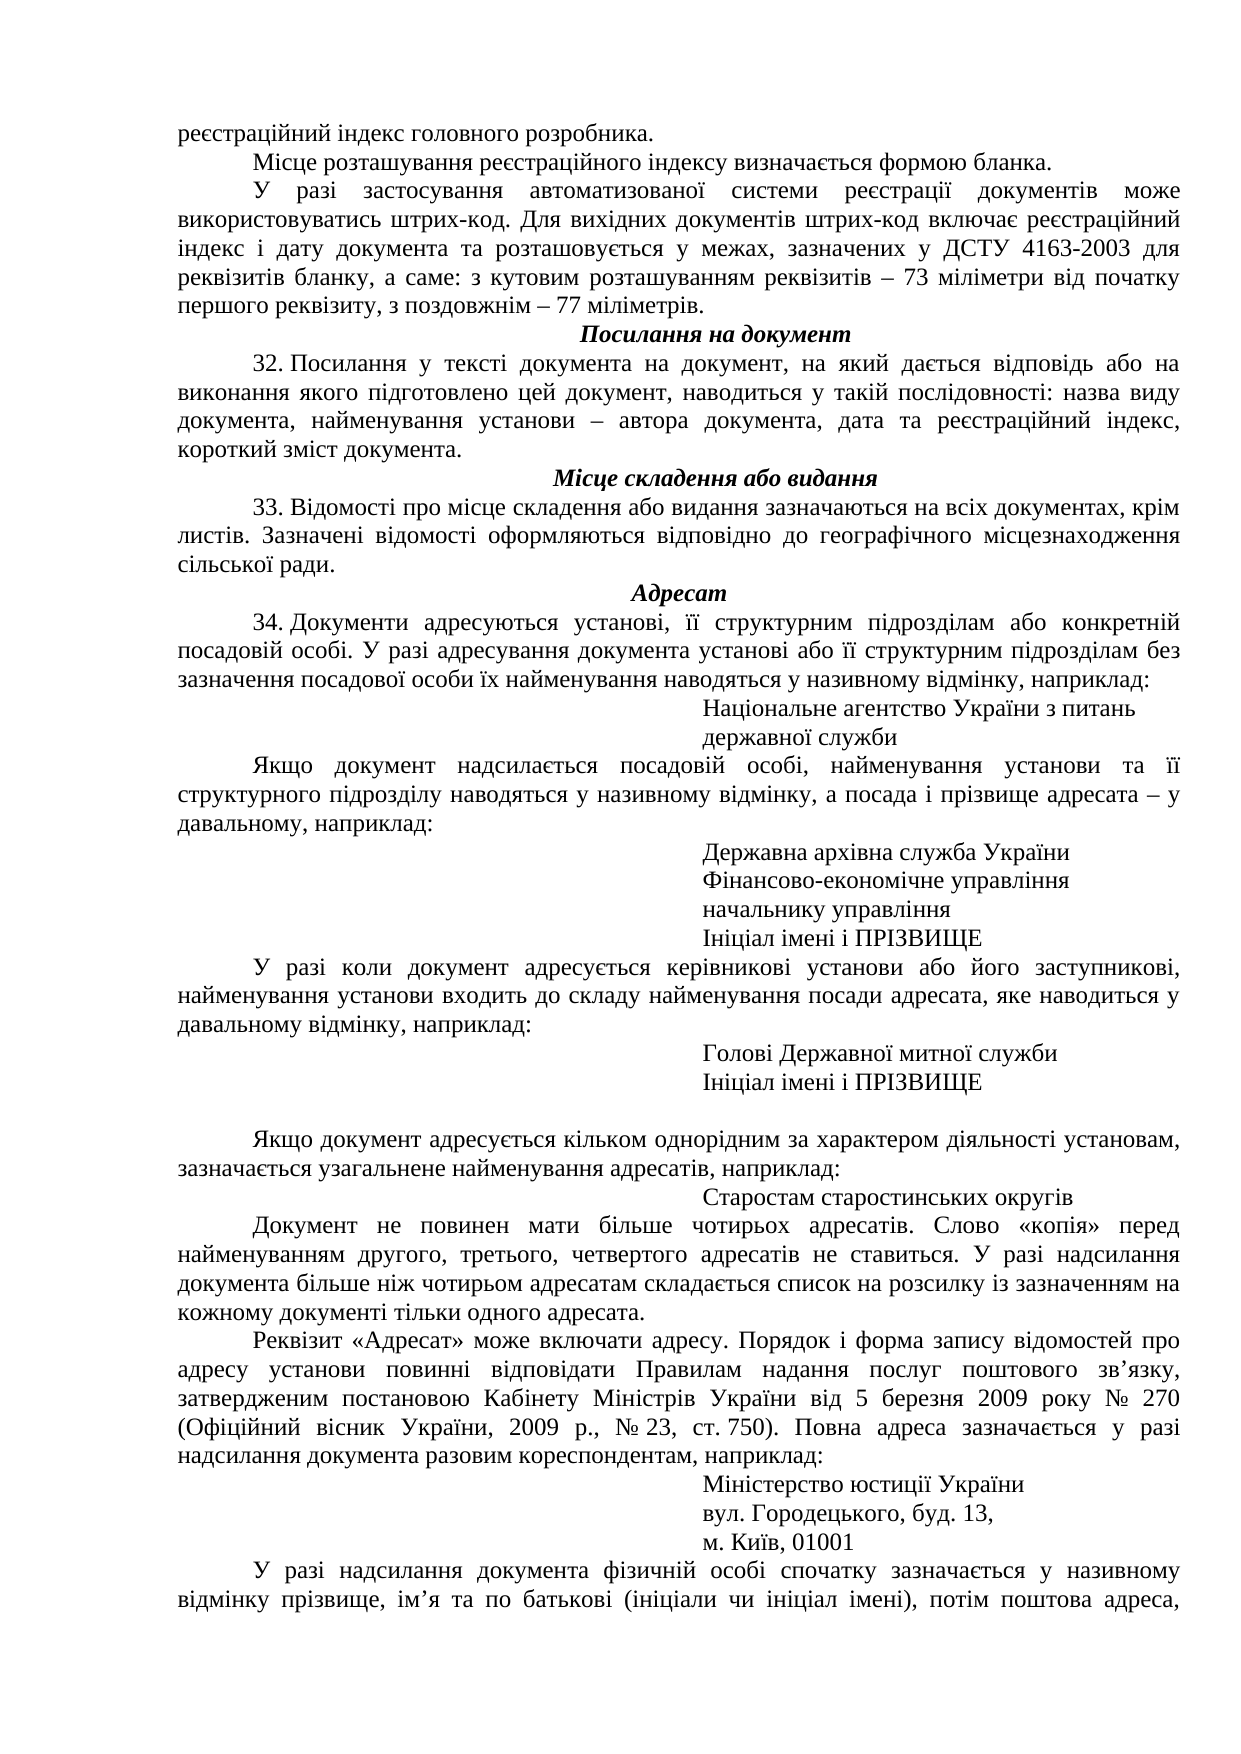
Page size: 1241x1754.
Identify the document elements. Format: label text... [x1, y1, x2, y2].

text Якщо документ надсилається посадовій особі, найменування установи та її структурного підрозділу наводяться у називному відмінку, а посада і прізвище адресата – у давальному, наприклад: [177, 751, 1181, 837]
text Документ не повинен мати більше чотирьох адресатів. Слово «копія» перед найменуванням другого, третього, четвертого адресатів не ставиться. У разі надсилання документа більше ніж чотирьом адресатам складається список на розсилку із зазначенням на кожному документі тільки одного адресата. [177, 1211, 1181, 1326]
text У разі застосування автоматизованої системи реєстрації документів може використовуватись штрих-код. Для вихідних документів штрих-код включає реєстраційний індекс і дату документа та розташовується у межах, зазначених у ДСТУ 4163-2003 для реквізитів бланку, а саме: з кутовим розташуванням реквізитів – від початку першого реквізиту, з поздовжнім – 77 міліметрів. [177, 176, 1181, 319]
text Ініціал імені і ПРІЗВИЩЕ [702, 923, 1181, 952]
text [177, 1556, 1181, 1613]
text Міністерство юстиції України [702, 1469, 1181, 1498]
text 33. Відомості про місце складення або видання зазначаються на всіх документах, крім листів. Зазначені відомості оформляються відповідно до географічного місцезнаходження сільської ради. [177, 492, 1181, 578]
text Посилання на документ [177, 319, 1181, 348]
text Місце складення або видання [177, 463, 1181, 492]
text Старостам старостинських округів [702, 1182, 1181, 1211]
text 34. Документи адресуються установі, її структурним підрозділам або конкретній посадовій особі. У разі адресування документа установі або її структурним підрозділам без зазначення посадової особи їх найменування наводяться у називному відмінку, наприклад: [177, 607, 1181, 693]
text Голові Державної митної служби [702, 1038, 1181, 1067]
text начальнику управління [702, 894, 1181, 923]
text Ініціал імені і ПРІЗВИЩЕ [702, 1067, 1181, 1096]
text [177, 118, 1181, 147]
text 32. Посилання у тексті документа на документ, на який дається відповідь або на виконання якого підготовлено цей документ, наводиться у такій послідовності: назва виду документа, найменування установи – автора документа, дата та реєстраційний індекс, короткий зміст документа. [177, 348, 1181, 463]
text Національне агентство України з питань державної служби [702, 693, 1181, 751]
text Місце розташування реєстраційного індексу визначається формою бланка. [177, 147, 1181, 176]
text У разі коли документ адресується керівникові установи або його заступникові, найменування установи входить до складу найменування посади адресата, яке наводиться у давальному відмінку, наприклад: [177, 952, 1181, 1038]
text Реквізит «Адресат» може включати адресу. Порядок і форма запису відомостей про адресу установи повинні відповідати Правилам надання послуг поштового зв’язку, затвердженим постановою Кабінету Міністрів України від 5 березня 2009 року № 270 (Офіційний вісник України, 2009 р., № 23, ст. 750). Повна адреса зазначається у разі надсилання документа разовим кореспондентам, наприклад: [177, 1326, 1181, 1469]
text Державна архівна служба України [702, 837, 1181, 866]
text Якщо документ адресується кільком однорідним за характером діяльності установам, зазначається узагальнене найменування адресатів, наприклад: [177, 1124, 1181, 1182]
text Адресат [177, 578, 1181, 607]
text Фінансово-економічне управління [702, 866, 1181, 894]
text вул. Городецького, буд. 13, м. Київ, 01001 [702, 1498, 1181, 1556]
